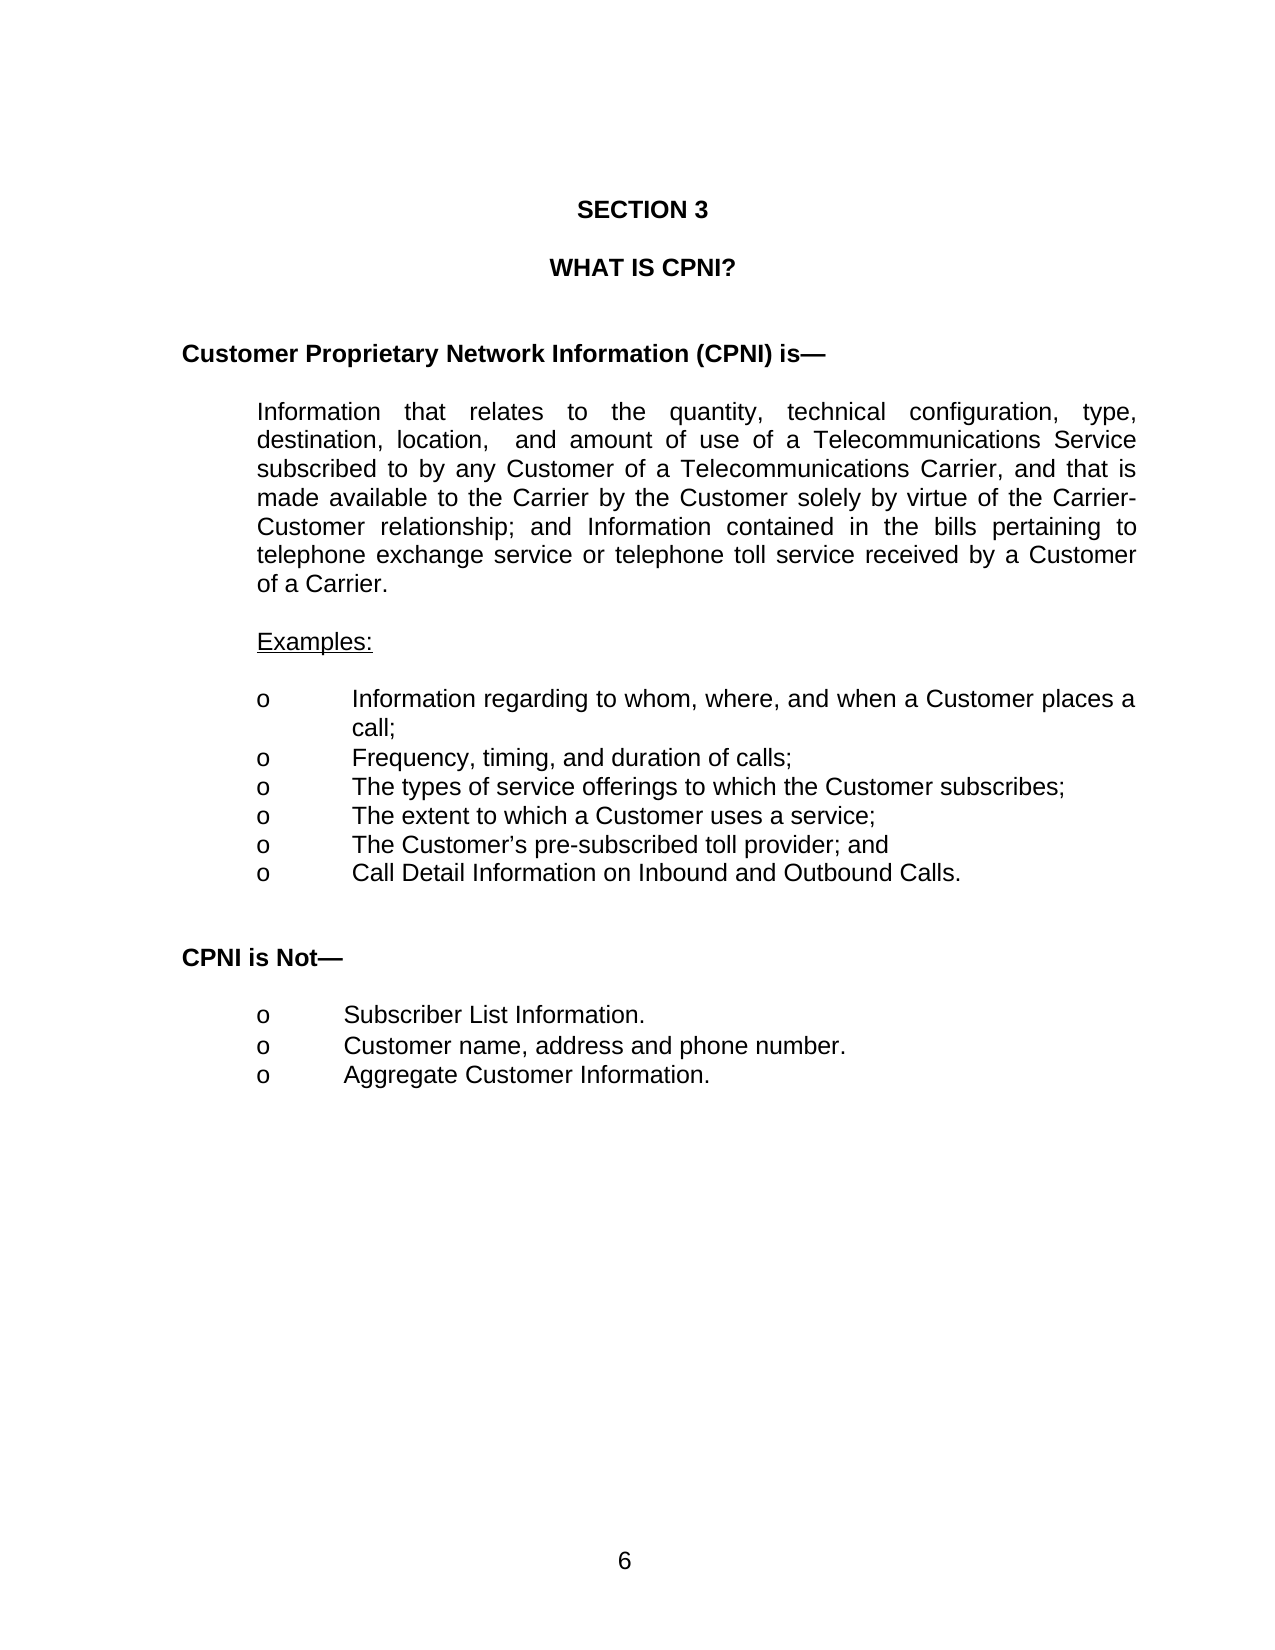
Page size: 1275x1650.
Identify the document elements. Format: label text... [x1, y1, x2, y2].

list Call Detail Information on Inbound and Outbound Calls. [256, 859, 1148, 888]
list Customer name, address and phone number. [256, 1031, 1148, 1060]
list The Customer’s pre-subscribed toll provider; and [256, 830, 1148, 859]
list The extent to which a Customer uses a service; [256, 801, 1148, 830]
text WHAT IS CPNI? [171, 253, 1115, 282]
text Examples: [257, 627, 373, 652]
list Subscriber List Information. [256, 1000, 1148, 1031]
list Frequency, timing, and duration of calls; [256, 742, 1148, 773]
list Information regarding to whom, where, and when a Customer places a call; [256, 684, 1137, 742]
subtitle CPNI is Not— [182, 943, 1148, 972]
list Aggregate Customer Information. [256, 1060, 1148, 1089]
text Customer Proprietary Network Information (CPNI) is— [182, 339, 1148, 368]
text Information that relates to the quantity, technical configuration, type, destination, location, and amount of use of a Telecommunications Service subscribed to by any Customer of a Telecommunications Carrier, and that is made available to the Carrier by the Customer solely by virtue of the Carrier- Customer relationship; and Information contained in the bills pertaining to telephone exchange service or telephone toll service received by a Customer of a Carrier. [257, 397, 1137, 598]
list The types of service offerings to which the Customer subscribes; [256, 773, 1148, 801]
